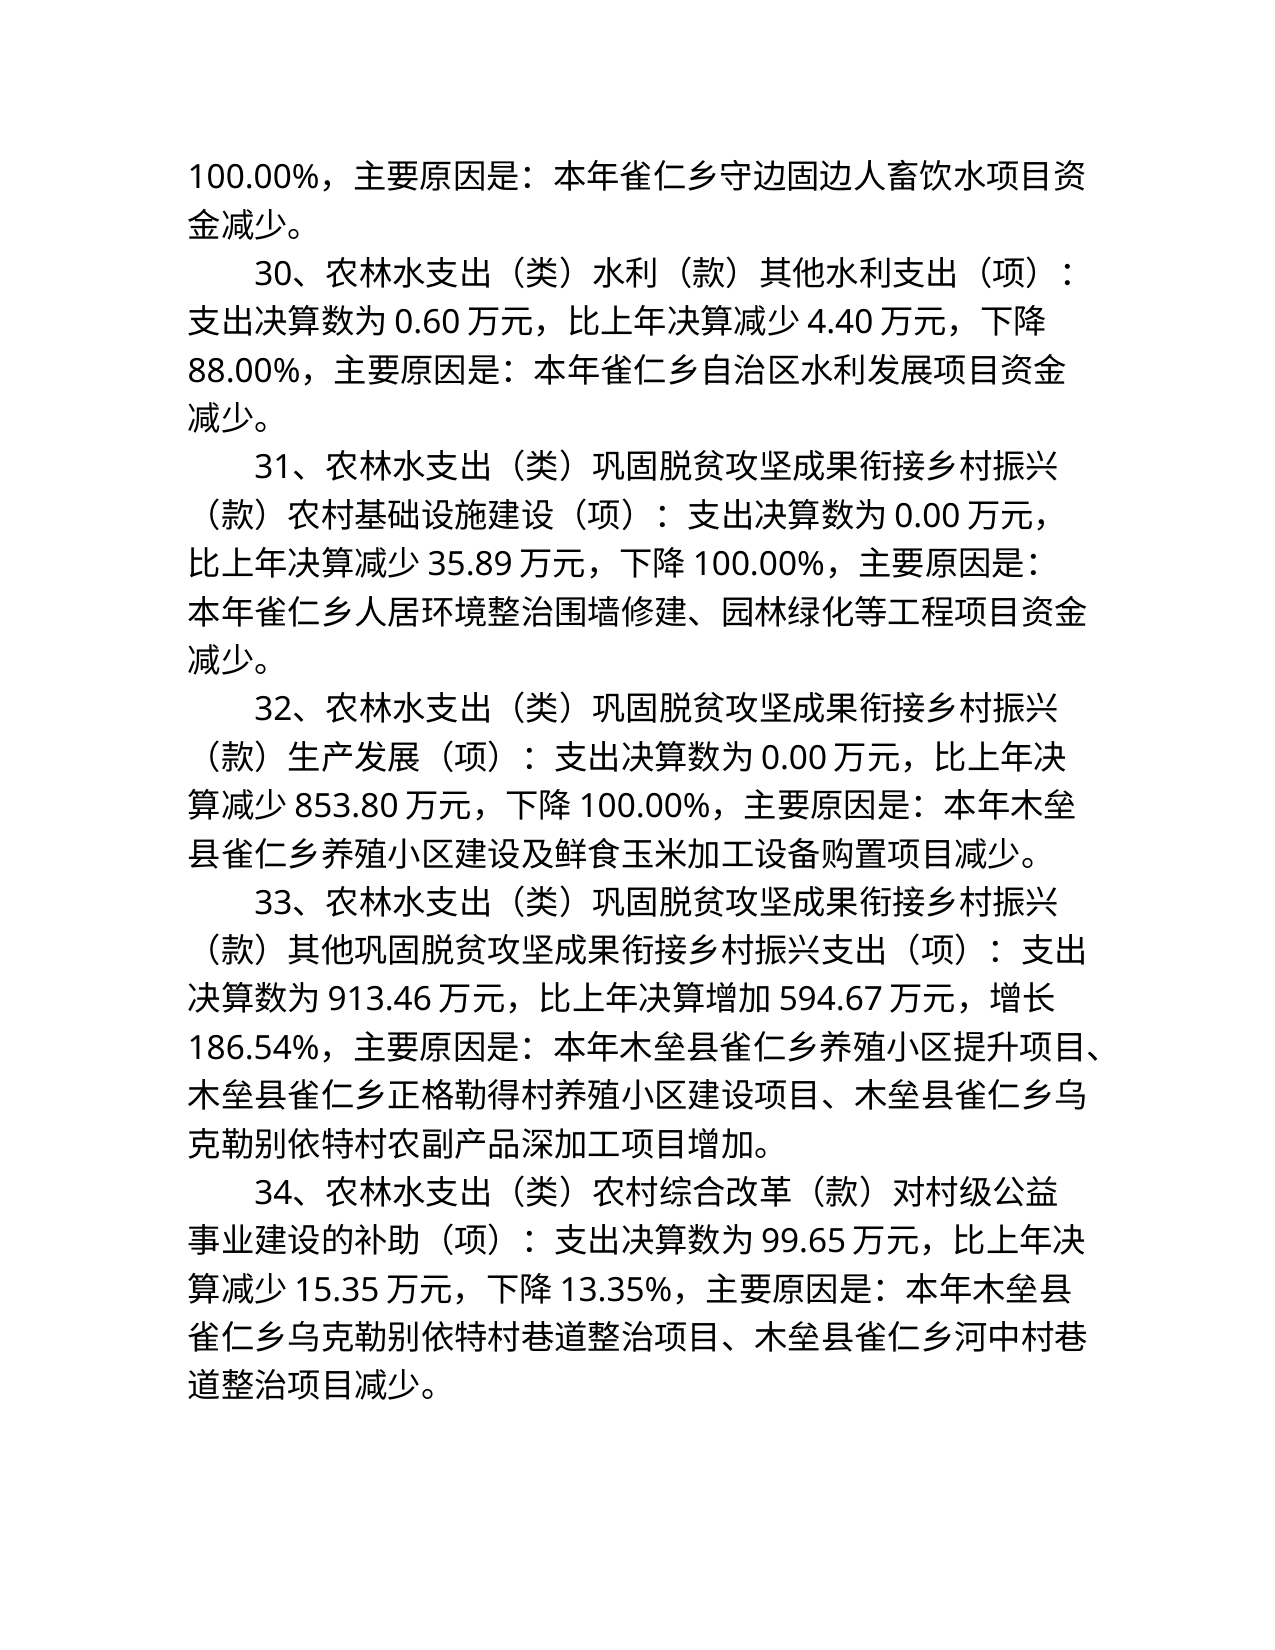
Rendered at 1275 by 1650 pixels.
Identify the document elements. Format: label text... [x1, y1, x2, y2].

text 30、农林水支出（类）水利（款）其他水利支出（项）：支出决算数为0.60万元，比上年决算减少4.40万元，下降88.00%，主要原因是：本年雀仁乡自治区水利发展项目资金减少。 [187, 247, 1087, 440]
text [187, 150, 1087, 247]
text 34、农林水支出（类）农村综合改革（款）对村级公益事业建设的补助（项）：支出决算数为99.65万元，比上年决算减少15.35万元，下降13.35%，主要原因是：本年木垒县雀仁乡乌克勒别依特村巷道整治项目、木垒县雀仁乡河中村巷道整治项目减少。 [187, 1166, 1087, 1407]
text 33、农林水支出（类）巩固脱贫攻坚成果衔接乡村振兴（款）其他巩固脱贫攻坚成果衔接乡村振兴支出（项）：支出决算数为913.46万元，比上年决算增加594.67万元，增长186.54%，主要原因是：本年木垒县雀仁乡养殖小区提升项目、木垒县雀仁乡正格勒得村养殖小区建设项目、木垒县雀仁乡乌克勒别依特村农副产品深加工项目增加。 [187, 876, 1087, 1166]
text 31、农林水支出（类）巩固脱贫攻坚成果衔接乡村振兴（款）农村基础设施建设（项）：支出决算数为0.00万元，比上年决算减少35.89万元，下降100.00%，主要原因是：本年雀仁乡人居环境整治围墙修建、园林绿化等工程项目资金减少。 [187, 440, 1087, 682]
text 32、农林水支出（类）巩固脱贫攻坚成果衔接乡村振兴（款）生产发展（项）：支出决算数为0.00万元，比上年决算减少853.80万元，下降100.00%，主要原因是：本年木垒县雀仁乡养殖小区建设及鲜食玉米加工设备购置项目减少。 [187, 682, 1087, 876]
